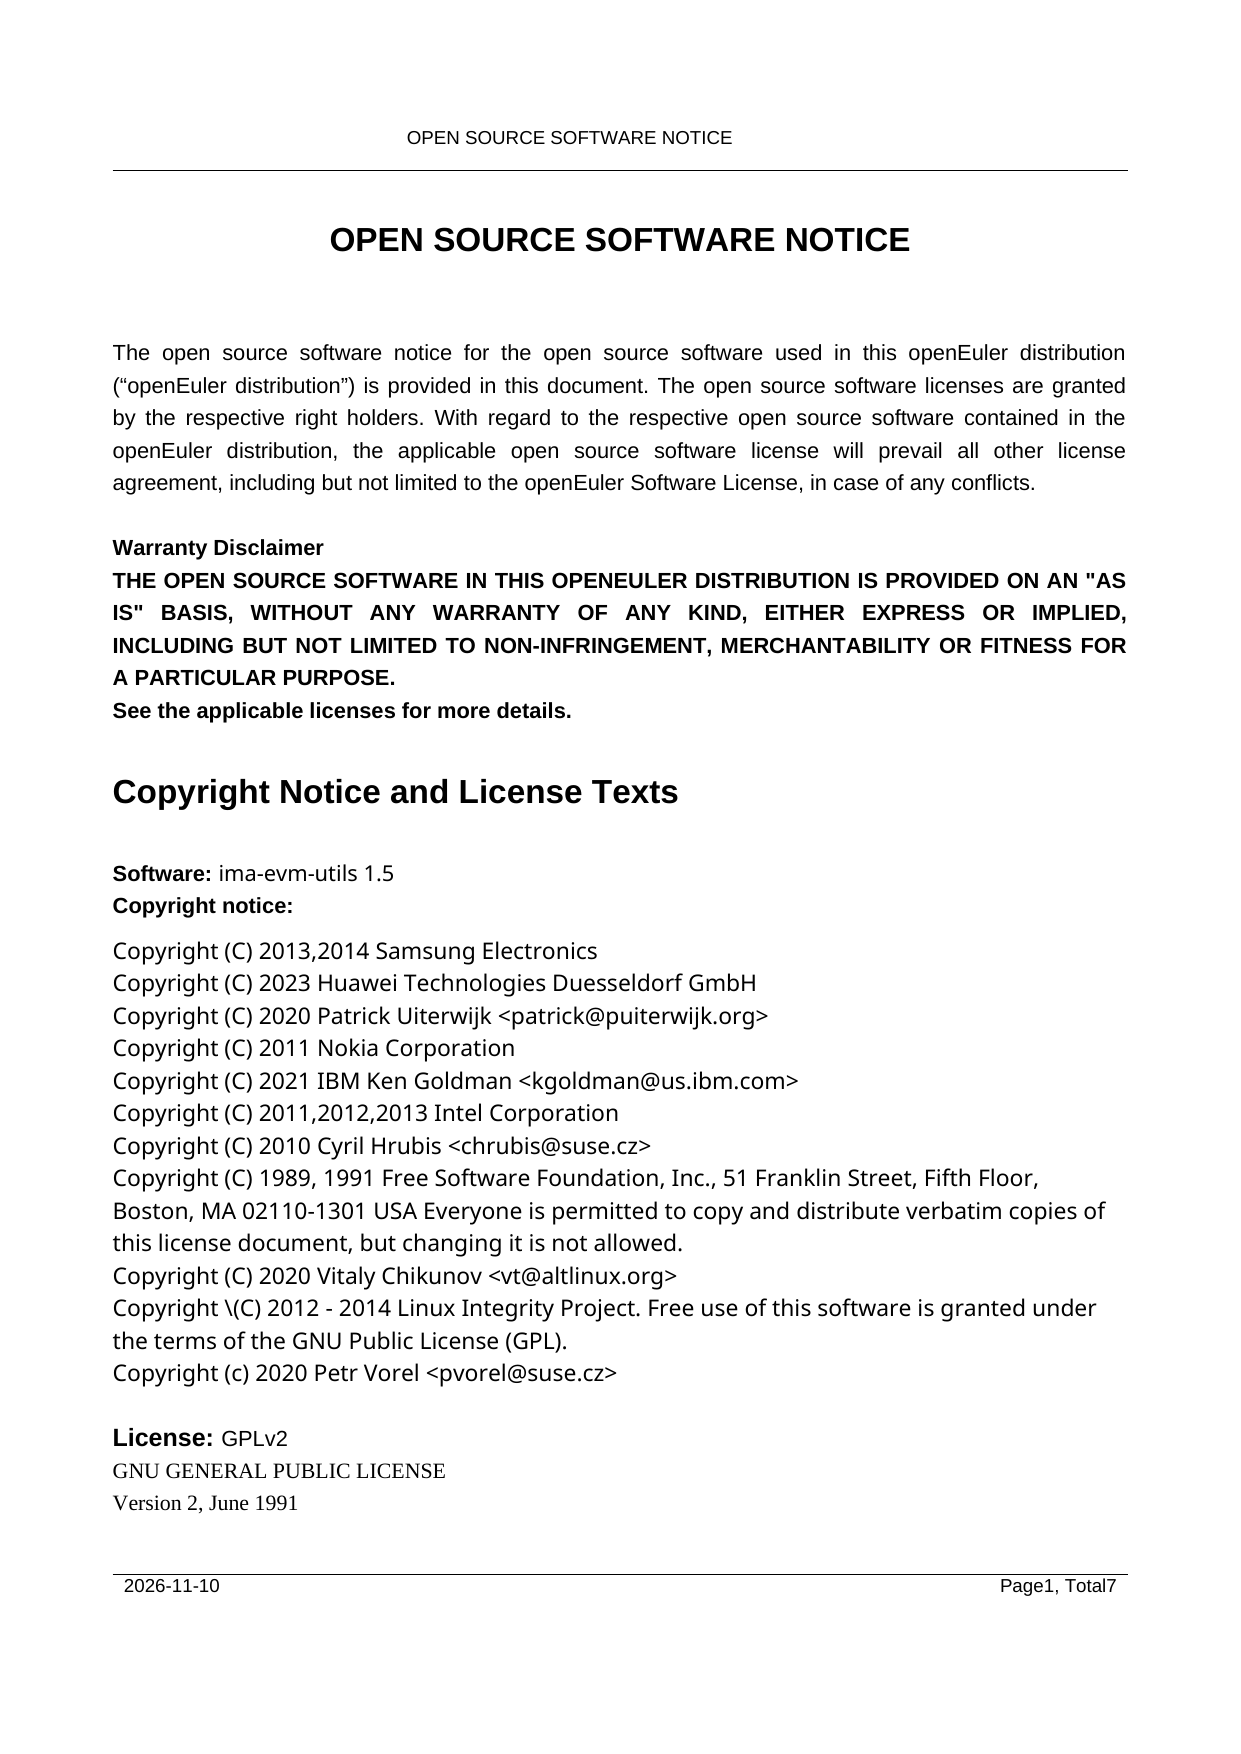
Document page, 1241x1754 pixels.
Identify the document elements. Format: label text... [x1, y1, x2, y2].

text Warranty Disclaimer [112, 531, 1128, 564]
text The open source software notice for the open source software used in this openEuler distribution (“openEuler distribution”) is provided in this document. The open source software licenses are granted by the respective right holders. With regard to the respective open source software contained in the openEuler distribution, the applicable open source software license will prevail all other license agreement, including but not limited to the openEuler Software License, in case of any conflicts. [112, 336, 1128, 499]
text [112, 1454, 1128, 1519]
text THE OPEN SOURCE SOFTWARE IN THIS OPENEULER DISTRIBUTION IS PROVIDED ON AN "AS IS" BASIS, WITHOUT ANY WARRANTY OF ANY KIND, EITHER EXPRESS OR IMPLIED, INCLUDING BUT NOT LIMITED TO NON-INFRINGEMENT, MERCHANTABILITY OR FITNESS FOR A PARTICULAR PURPOSE. See the applicable licenses for more details. [112, 564, 1128, 726]
text License: GPLv2 [112, 1421, 1128, 1454]
text OPEN SOURCE SOFTWARE NOTICE [112, 206, 1128, 271]
text Copyright (C) 2013,2014 Samsung Electronics Copyright (C) 2023 Huawei Technologies Duesseldorf GmbH Copyright (C) 2020 Patrick Uiterwijk <patrick@puiterwijk.org> Copyright (C) 2011 Nokia Corporation Copyright (C) 2021 IBM Ken Goldman <kgoldman@us.ibm.com> Copyright (C) 2011,2012,2013 Intel Corporation Copyright (C) 2010 Cyril Hrubis <chrubis@suse.cz> Copyright (C) 1989, 1991 Free Software Foundation, Inc., 51 Franklin Street, Fifth Floor, Boston, MA 02110-1301 USA Everyone is permitted to copy and distribute verbatim copies of this license document, but changing it is not allowed. Copyright (C) 2020 Vitaly Chikunov <vt@altlinux.org> Copyright \(C) 2012 - 2014 Linux Integrity Project. Free use of this software is granted under the terms of the GNU Public License (GPL). Copyright (c) 2020 Petr Vorel <pvorel@suse.cz> [112, 934, 1128, 1421]
title Software: ima-evm-utils 1.5 [112, 856, 1128, 889]
text Copyright notice: [112, 889, 1128, 921]
text Copyright Notice and License Texts [112, 759, 1128, 824]
